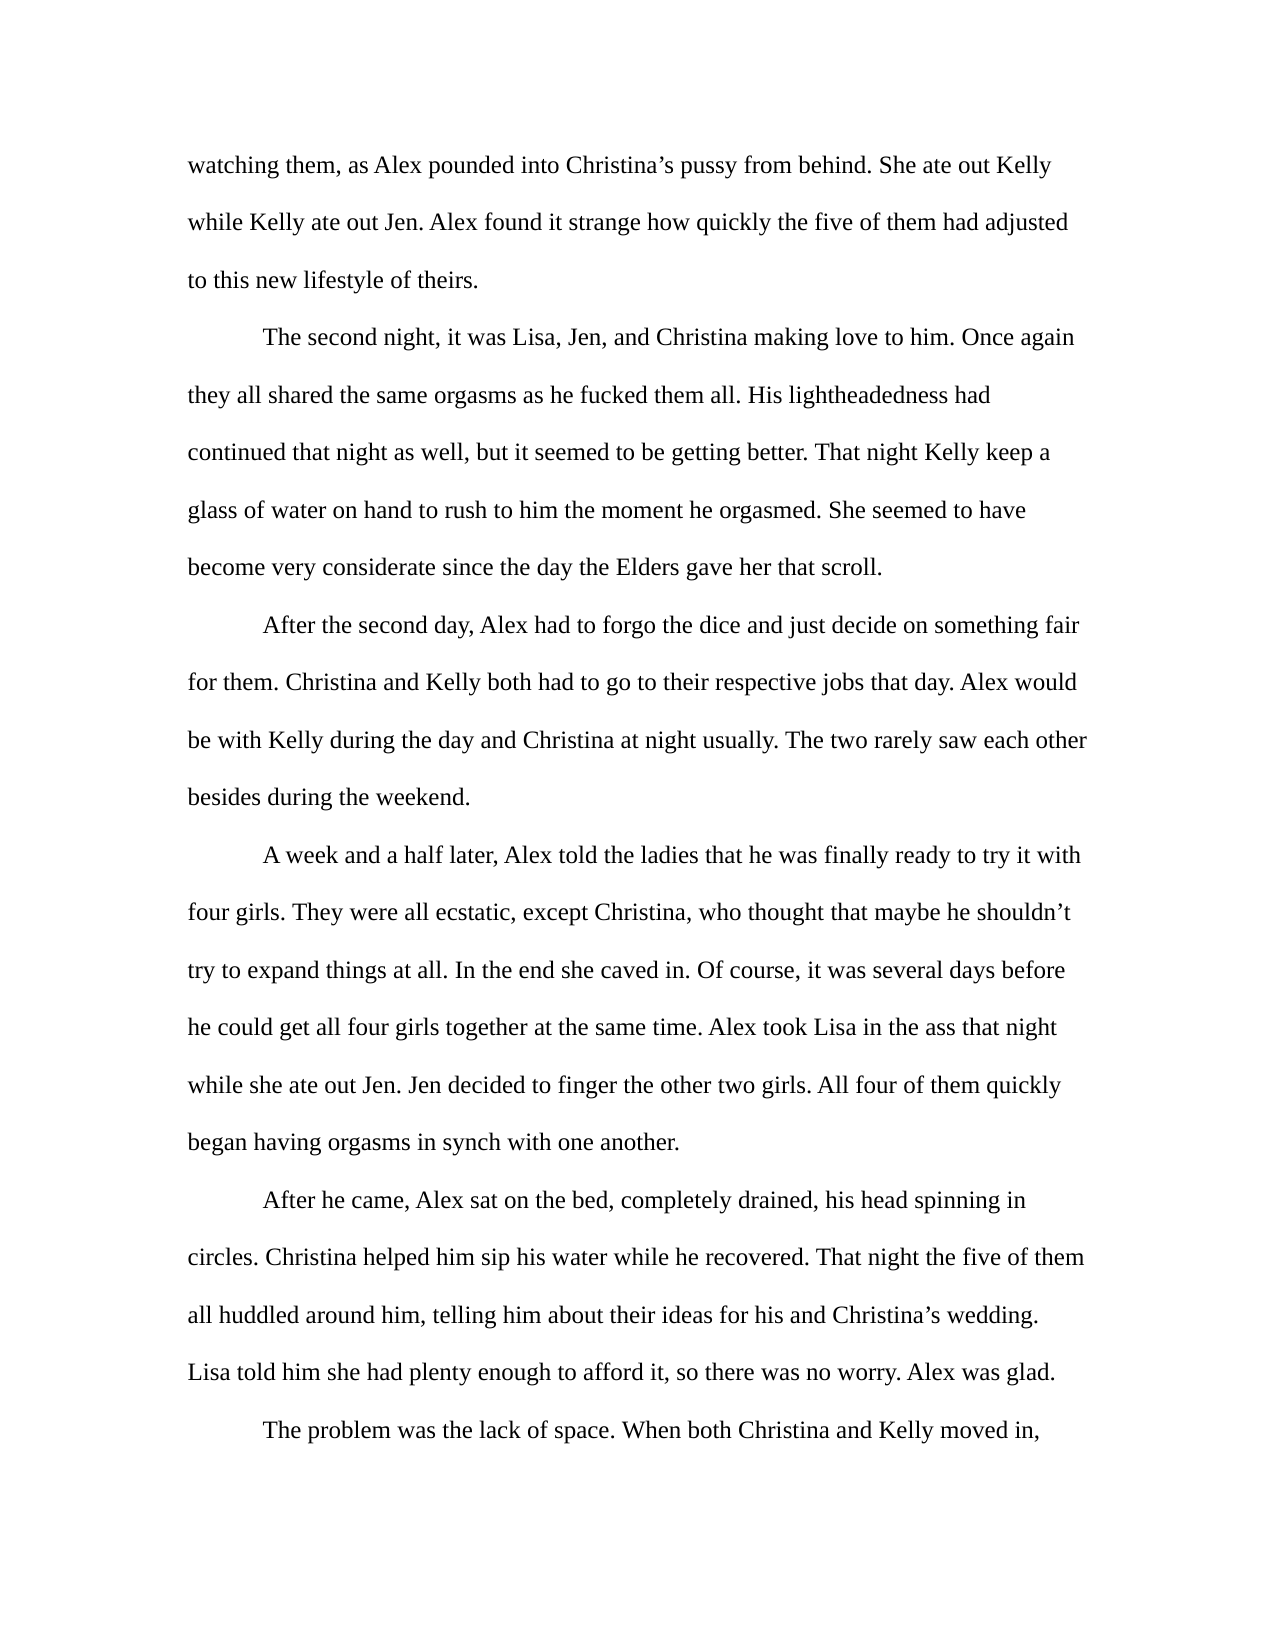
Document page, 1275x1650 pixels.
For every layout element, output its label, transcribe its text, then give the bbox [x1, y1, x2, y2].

text The second night, it was Lisa, Jen, and Christina making love to him. Once again they all shared the same orgasms as he fucked them all. His lightheadedness had continued that night as well, but it seemed to be getting better. That night Kelly keep a glass of water on hand to rush to him the moment he orgasmed. She seemed to have become very considerate since the day the Elders gave her that scroll. [187, 322, 1087, 581]
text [187, 1415, 1087, 1444]
text A week and a half later, Alex told the ladies that he was finally ready to try it with four girls. They were all ecstatic, except Christina, who thought that maybe he shouldn’t try to expand things at all. In the end she caved in. Of course, it was several days before he could get all four girls together at the same time. Alex took Lisa in the ass that night while she ate out Jen. Jen decided to finger the other two girls. All four of them quickly began having orgasms in synch with one another. [187, 840, 1087, 1156]
text After he came, Alex sat on the bed, completely drained, his head spinning in circles. Christina helped him sip his water while he recovered. That night the five of them all huddled around him, telling him about their ideas for his and Christina’s wedding. Lisa told him she had plenty enough to afford it, so there was no worry. Alex was glad. [187, 1185, 1087, 1386]
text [187, 150, 1087, 294]
text After the second day, Alex had to forgo the dice and just decide on something fair for them. Christina and Kelly both had to go to their respective jobs that day. Alex would be with Kelly during the day and Christina at night usually. The two rarely saw each other besides during the weekend. [187, 610, 1087, 811]
